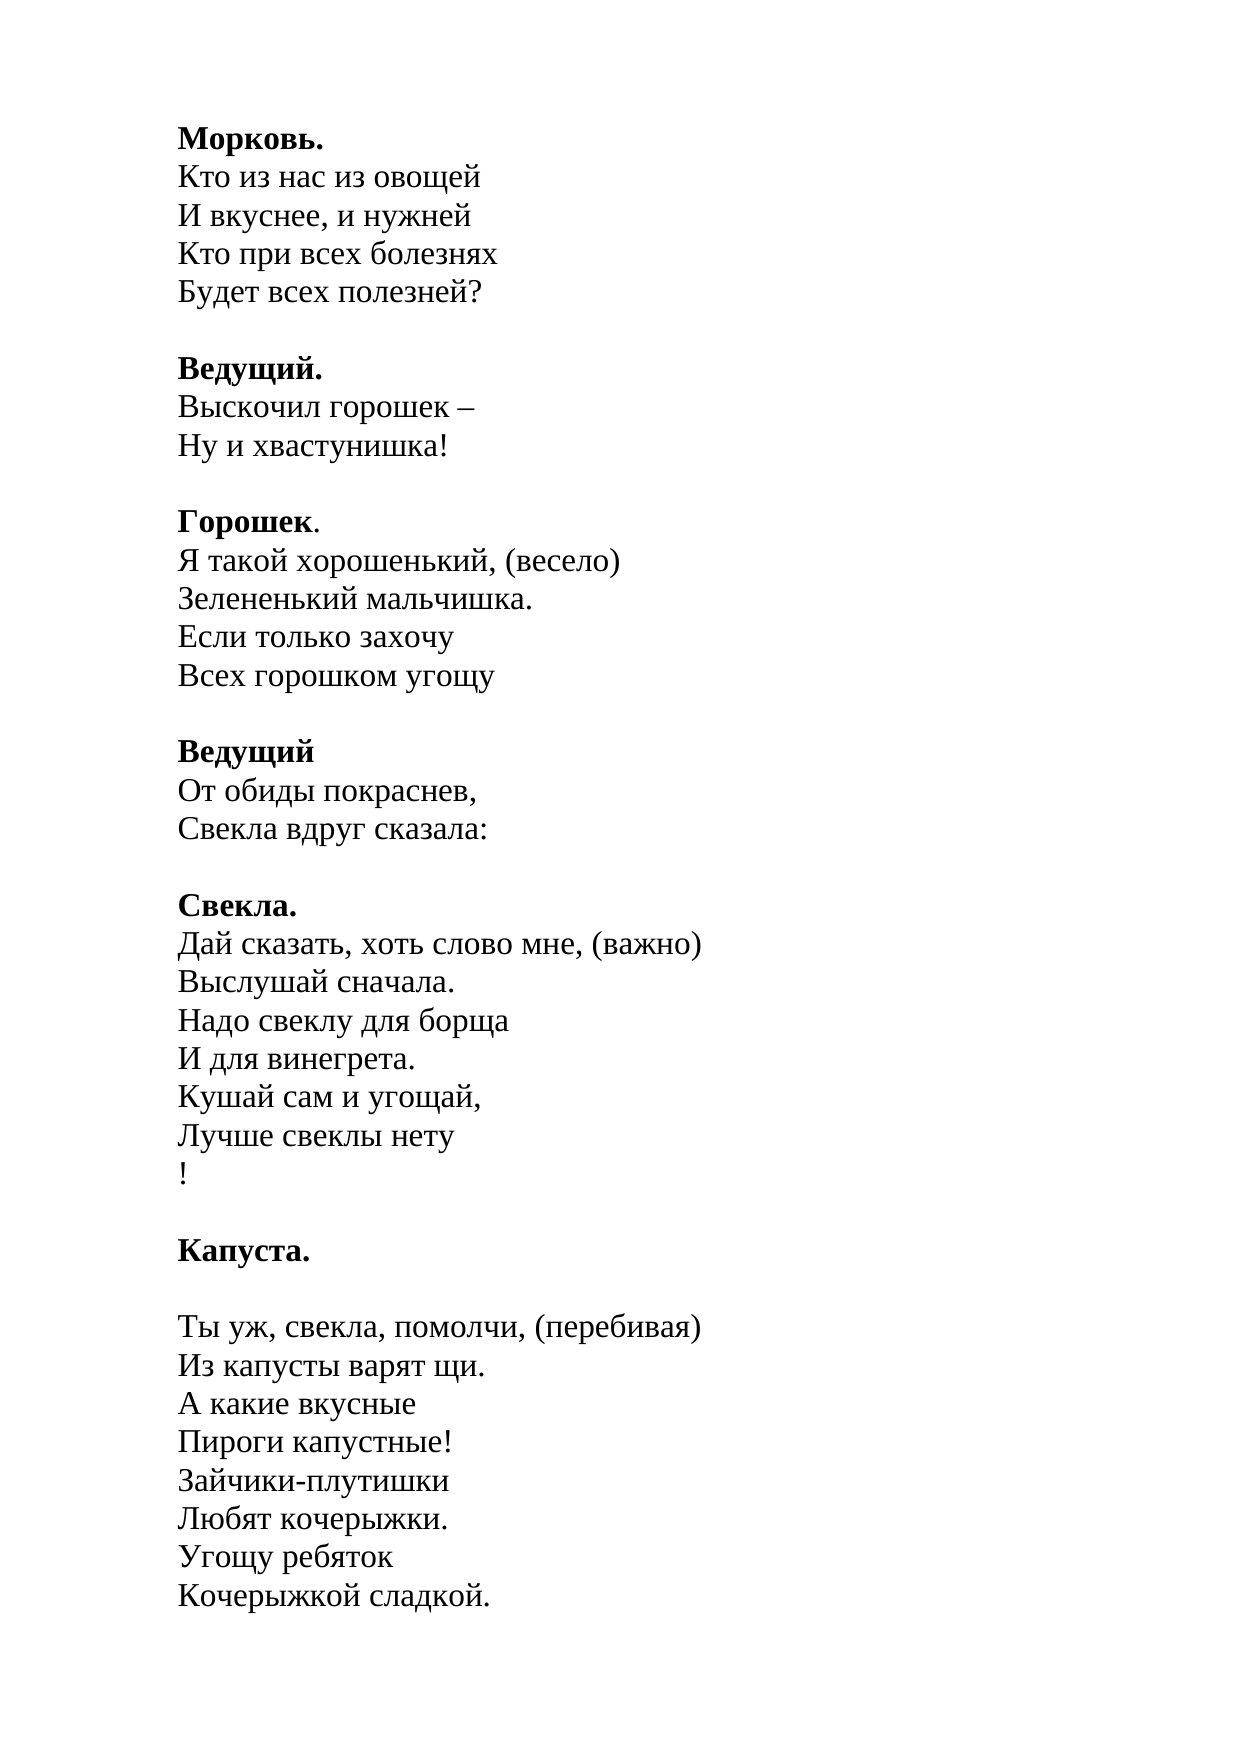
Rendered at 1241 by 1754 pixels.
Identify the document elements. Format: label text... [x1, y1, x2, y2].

text Свекла. [177, 846, 1152, 923]
text Я такой хорошенький, (весело) Зелененький мальчишка. Если только захочу Всех горошком угощу [177, 540, 1152, 693]
text Кто из нас из овощей И вкуснее, и нужней [177, 156, 1152, 233]
text Ведущий. Выскочил горошек – Ну и хвастунишка! [177, 348, 1152, 463]
text Ведущий От обиды покраснев, Свекла вдруг сказала: [177, 693, 1152, 846]
text Морковь. [177, 118, 1152, 156]
text Дай сказать, хоть слово мне, (важно) Выслушай сначала. Надо свеклу для борща И для винегрета. Кушай сам и угощай, Лучше свеклы нету [177, 923, 1152, 1153]
text Горошек. [177, 463, 1152, 540]
text Капуста. [177, 1230, 1152, 1268]
text Кто при всех болезнях Будет всех полезней? [177, 233, 1152, 310]
text Ты уж, свекла, помолчи, (перебивая) Из капусты варят щи. А какие вкусные Пироги капустные! Зайчики-плутишки Любят кочерыжки. Угощу ребяток Кочерыжкой сладкой. [177, 1306, 1152, 1613]
text ! [177, 1153, 1152, 1191]
